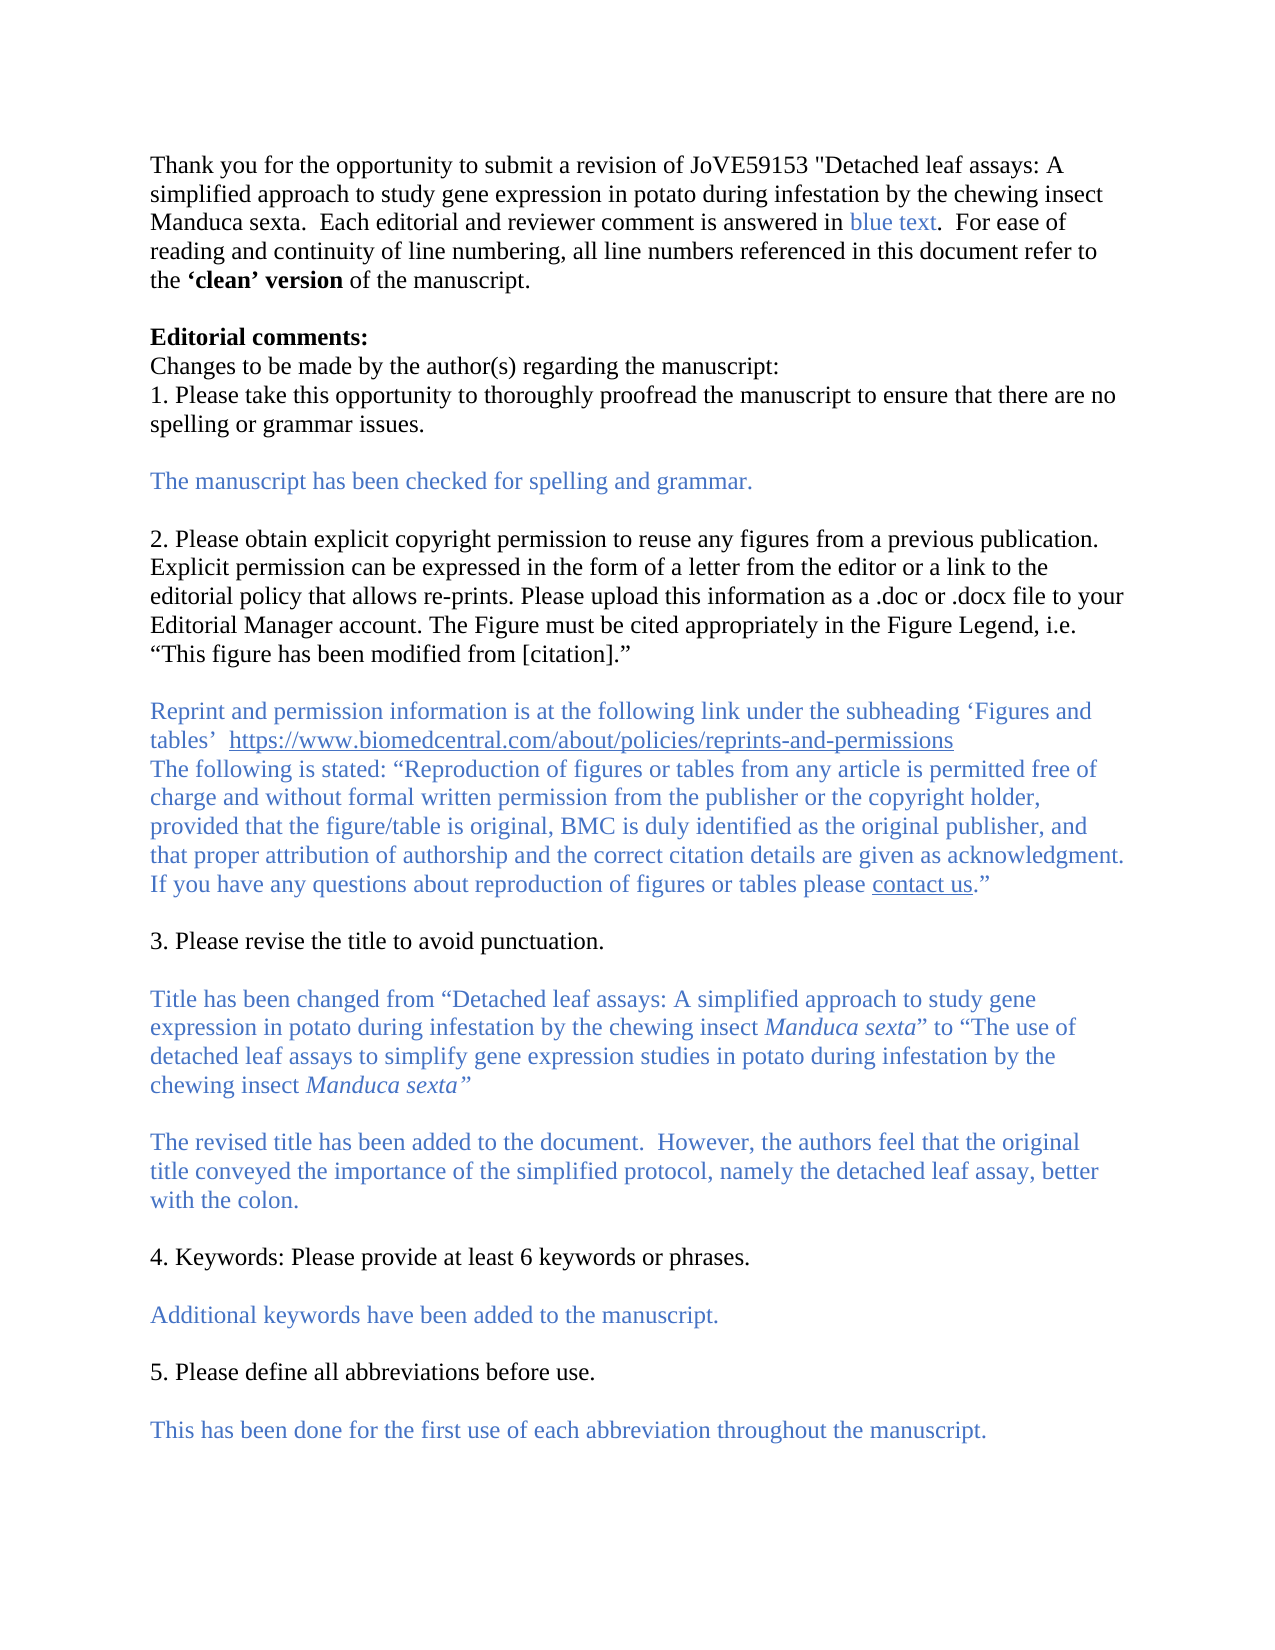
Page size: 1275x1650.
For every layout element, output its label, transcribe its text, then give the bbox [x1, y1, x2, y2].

text 5. Please define all abbreviations before use. [150, 1329, 1125, 1386]
text 3. Please revise the title to avoid punctuation. [150, 897, 1125, 955]
text Editorial comments: Changes to be made by the author(s) regarding the manuscript: 1. Please take this opportunity to thoroughly proofread the manuscript to ensure that there are no spelling or grammar issues. [150, 322, 1125, 437]
text This has been done for the first use of each abbreviation throughout the manuscript. [150, 1415, 1125, 1444]
text The following is stated: “Reproduction of figures or tables from any article is permitted free of charge and without formal written permission from the publisher or the copyright holder, provided that the figure/table is original, BMC is duly identified as the original publisher, and that proper attribution of authorship and the correct citation details are given as acknowledgment. If you have any questions about reproduction of figures or tables please contact us.” [150, 754, 1125, 897]
text 2. Please obtain explicit copyright permission to reuse any figures from a previous publication. Explicit permission can be expressed in the form of a letter from the editor or a link to the editorial policy that allows re-prints. Please upload this information as a .doc or .docx file to your Editorial Manager account. The Figure must be cited appropriately in the Figure Legend, i.e. “This figure has been modified from [citation].” [150, 495, 1125, 667]
text 4. Keywords: Please provide at least 6 keywords or phrases. [150, 1214, 1125, 1271]
text Additional keywords have been added to the manuscript. [150, 1300, 1125, 1329]
text Title has been changed from “Detached leaf assays: A simplified approach to study gene expression in potato during infestation by the chewing insect Manduca sexta” to “The use of detached leaf assays to simplify gene expression studies in potato during infestation by the chewing insect Manduca sexta” [150, 984, 1125, 1099]
text The manuscript has been checked for spelling and grammar. [150, 466, 1125, 495]
text Reprint and permission information is at the following link under the subheading ‘Figures and tables’ https://www.biomedcentral.com/about/policies/reprints-and-permissions [150, 696, 1125, 754]
text The revised title has been added to the document. However, the authors feel that the original title conveyed the importance of the simplified protocol, namely the detached leaf assay, better with the colon. [150, 1127, 1125, 1214]
text Thank you for the opportunity to submit a revision of JoVE59153 "Detached leaf assays: A simplified approach to study gene expression in potato during infestation by the chewing insect Manduca sexta. Each editorial and reviewer comment is answered in blue text. For ease of reading and continuity of line numbering, all line numbers referenced in this document refer to the ‘clean’ version of the manuscript. [150, 150, 1125, 294]
